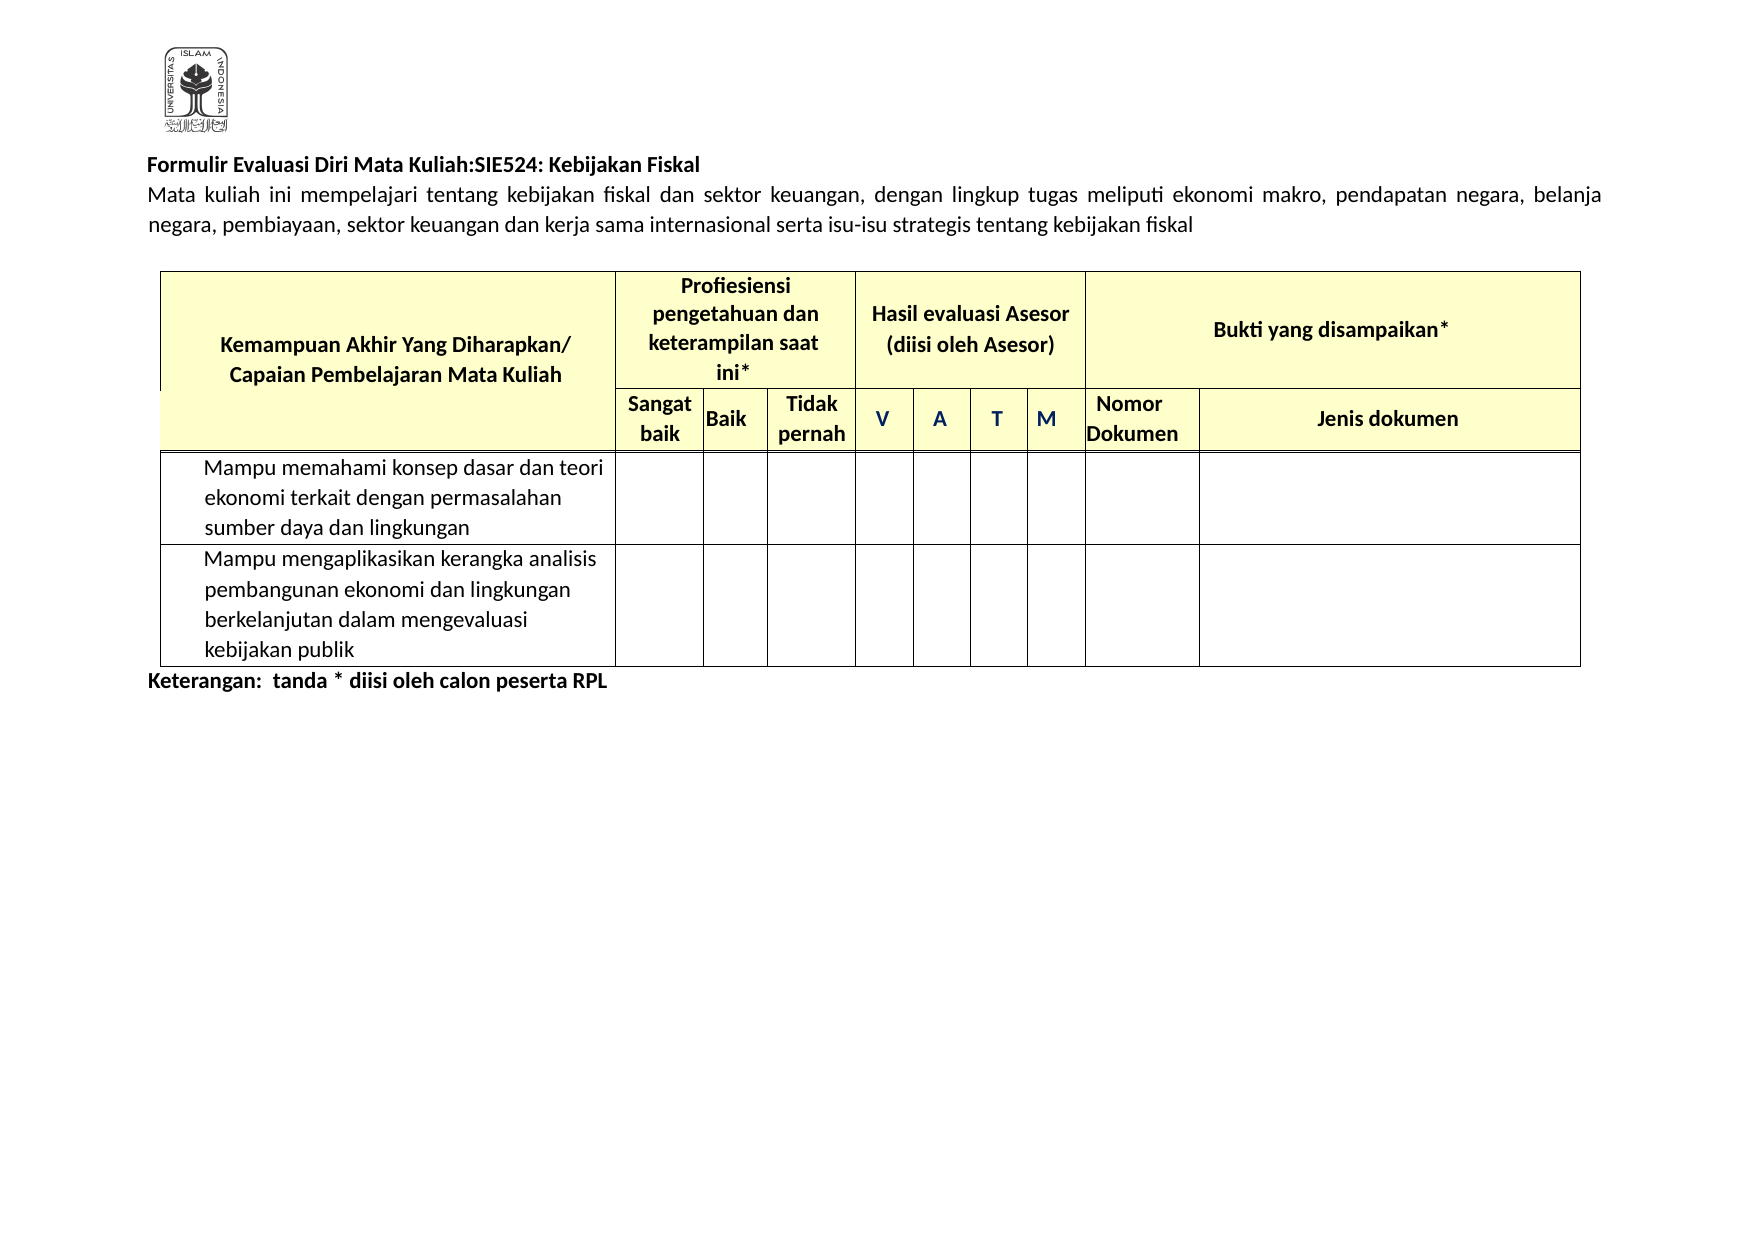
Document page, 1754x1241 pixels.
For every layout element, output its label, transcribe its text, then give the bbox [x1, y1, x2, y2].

table_cell Mampu memahami konsep dasar dan teori ekonomi terkait dengan permasalahan sumber daya dan lingkungan [161, 453, 615, 543]
table_cell [768, 545, 855, 666]
table_cell [704, 453, 767, 543]
table_cell [914, 545, 970, 666]
table_cell Jenis dokumen [1200, 389, 1580, 450]
table_cell [856, 545, 913, 666]
table_cell [1028, 545, 1085, 666]
table_cell [1086, 453, 1199, 543]
table_cell [616, 453, 703, 543]
table_header [1086, 272, 1199, 388]
table_cell A [914, 389, 970, 450]
text Mata kuliah ini mempelajari tentang kebijakan fiskal dan sektor keuangan, dengan lingkup tugas meliputi ekonomi makro, pendapatan negara, belanja negara, pembiayaan, sektor keuangan dan kerja sama internasional serta isu-isu strategis tentang kebijakan fiskal [147, 180, 1605, 238]
table_header Kemampuan Akhir Yang Diharapkan/ Capaian Pembelajaran Mata Kuliah [160, 272, 615, 450]
table_cell Sangat baik [616, 389, 703, 450]
text Keterangan: tanda * diisi oleh calon peserta RPL [148, 667, 1607, 694]
table_cell Mampu mengaplikasikan kerangka analisis pembangunan ekonomi dan lingkungan berkelanjutan dalam mengevaluasi kebijakan publik [161, 545, 615, 666]
text Formulir Evaluasi Diri Mata Kuliah:SIE524: Kebijakan Fiskal [147, 150, 1607, 178]
table_cell V [856, 389, 913, 450]
table_cell Nomor Dokumen [1086, 389, 1199, 450]
table_cell [1028, 453, 1085, 543]
table_cell Tidak pernah [768, 389, 855, 450]
table_cell [1200, 453, 1580, 543]
table_cell M [1028, 389, 1085, 450]
table_cell [768, 453, 855, 543]
table_cell Baik [704, 389, 767, 450]
table_header Hasil evaluasi Asesor (diisi oleh Asesor) [856, 272, 1085, 388]
table_cell [616, 545, 703, 666]
table_cell [971, 545, 1027, 666]
table_cell T [971, 389, 1027, 450]
table_cell [914, 453, 970, 543]
picture [147, 32, 245, 148]
table_header Profiesiensi pengetahuan dan keterampilan saat ini* [616, 272, 855, 388]
table_cell [704, 545, 767, 666]
table_cell [1086, 545, 1199, 666]
table_header Bukti yang disampaikan* [1199, 272, 1580, 388]
table_cell [1200, 545, 1580, 666]
table_cell [856, 453, 913, 543]
table_cell [971, 453, 1027, 543]
